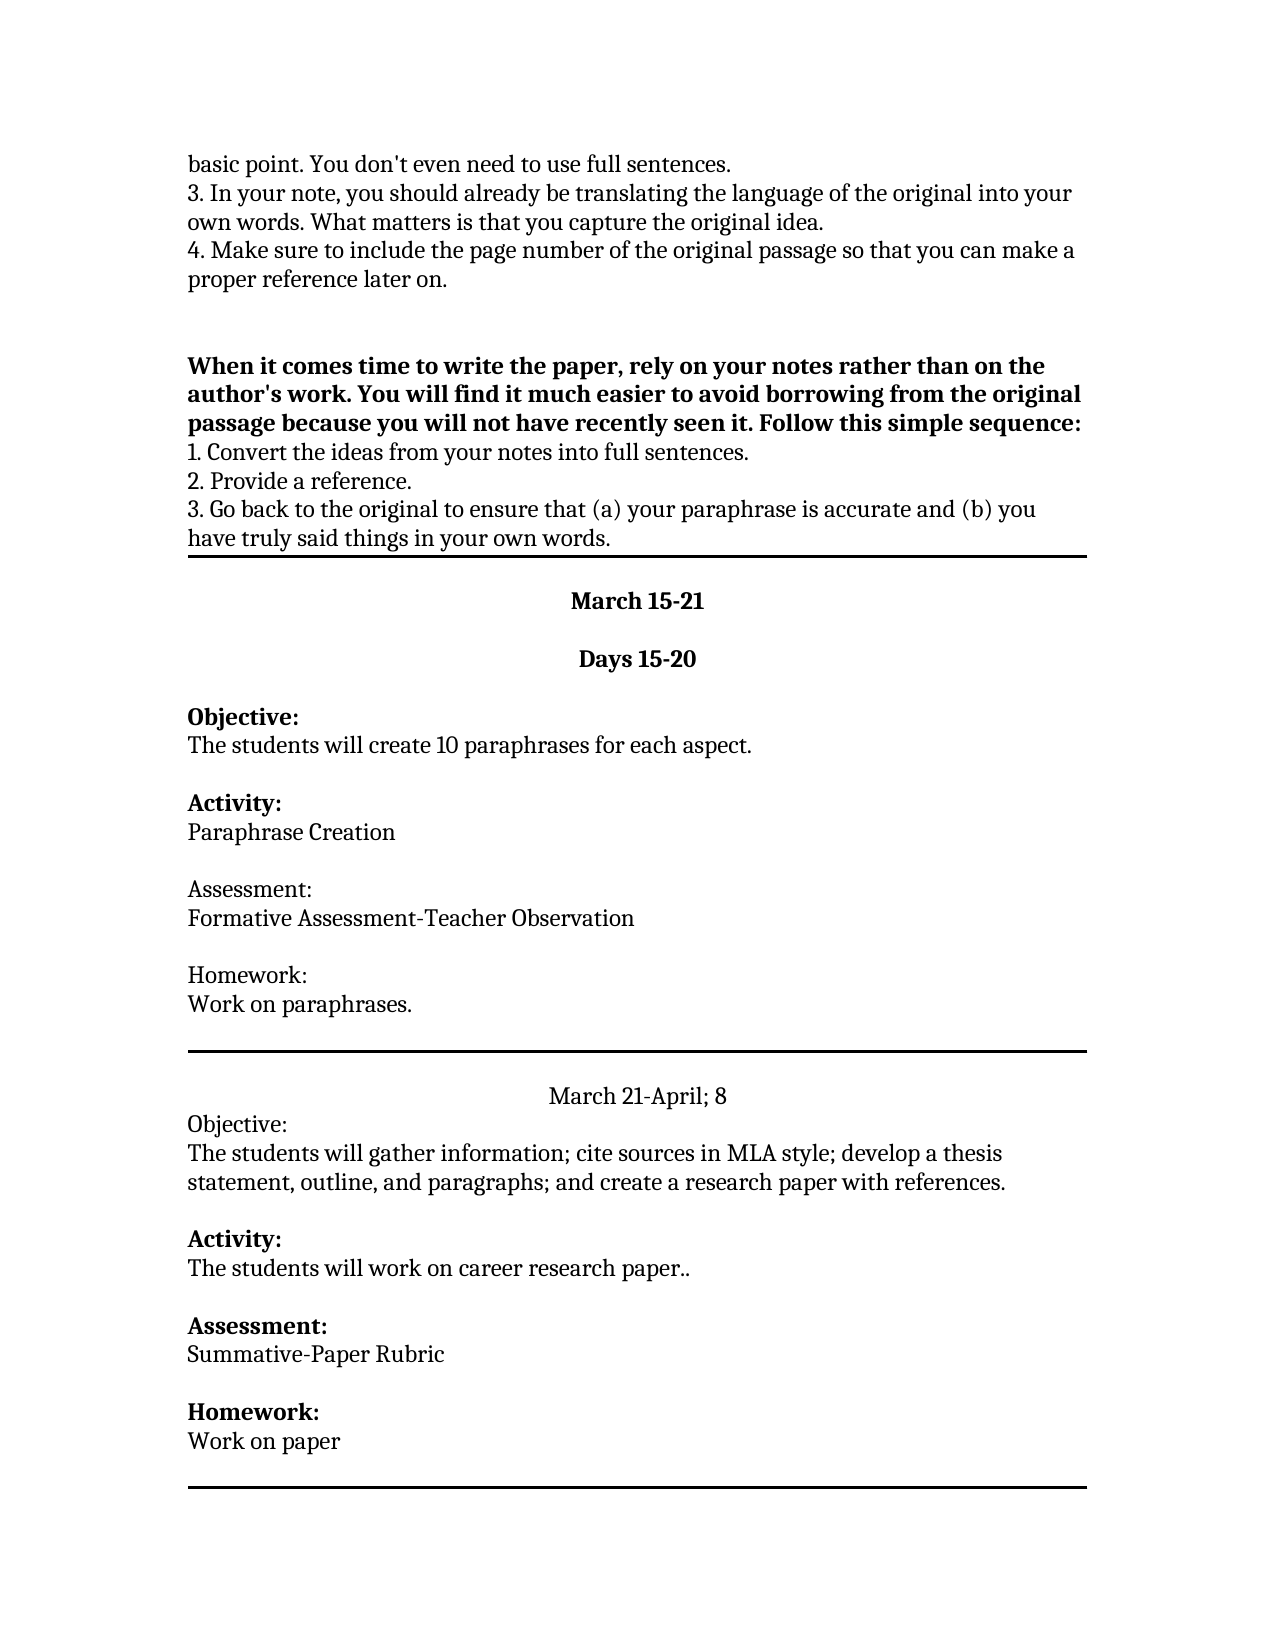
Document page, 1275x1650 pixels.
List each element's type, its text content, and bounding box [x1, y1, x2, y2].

text Days 15-20 [187, 645, 1087, 674]
text The students will work on career research paper.. [187, 1254, 1087, 1283]
text Formative Assessment-Teacher Observation [187, 904, 1087, 933]
text Objective: [187, 1110, 1087, 1139]
text Homework: [187, 1398, 1087, 1427]
text The students will create 10 paraphrases for each aspect. [187, 731, 1087, 760]
text Work on paper [187, 1427, 1087, 1455]
text The students will gather information; cite sources in MLA style; develop a thesis statement, outline, and paragraphs; and create a research paper with references. [187, 1139, 1087, 1197]
text Assessment: [187, 875, 1087, 904]
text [187, 150, 1087, 294]
text Objective: [187, 703, 1087, 731]
text When it comes time to write the paper, rely on your notes rather than on the author's work. You will find it much easier to avoid borrowing from the original passage because you will not have recently seen it. Follow this simple sequence: 1. Convert the ideas from your notes into full sentences. 2. Provide a reference. 3. Go back to the original to ensure that (a) your paraphrase is accurate and (b) you have truly said things in your own words. [187, 323, 1087, 558]
text Assessment: [187, 1312, 1087, 1340]
text Paraphrase Creation [187, 818, 1087, 846]
text Activity: [187, 1225, 1087, 1254]
text Activity: [187, 789, 1087, 818]
text March 21-April; 8 [187, 1082, 1087, 1110]
text March 15-21 [187, 587, 1087, 616]
text Homework: [187, 961, 1087, 990]
text Work on paraphrases. [187, 990, 1087, 1019]
text Summative-Paper Rubric [187, 1340, 1087, 1369]
